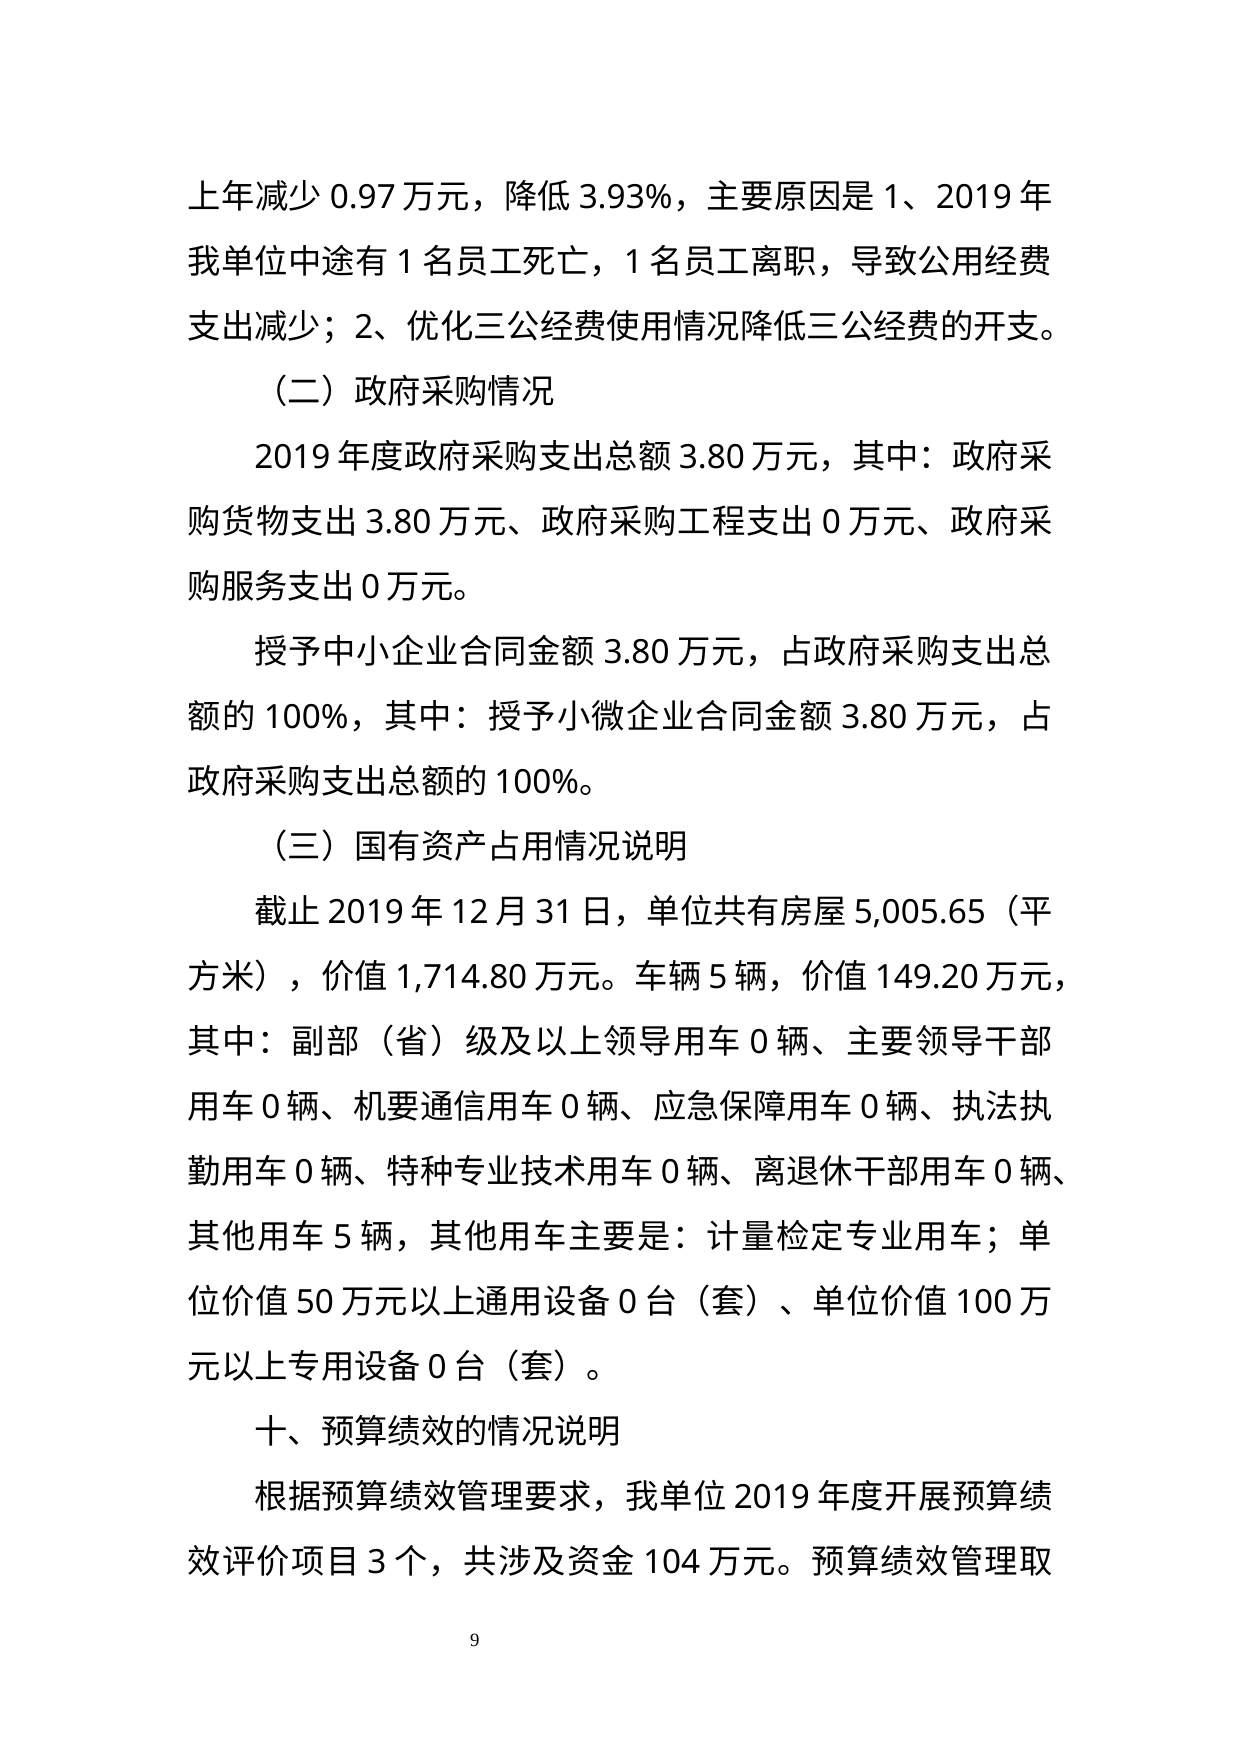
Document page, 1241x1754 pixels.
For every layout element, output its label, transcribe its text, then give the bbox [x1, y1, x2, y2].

text （二）政府采购情况 [187, 357, 1053, 422]
text 授予中小企业合同金额3.80万元，占政府采购支出总额的100%，其中：授予小微企业合同金额3.80万元，占政府采购支出总额的100%。 [187, 617, 1053, 812]
text 2019年度政府采购支出总额3.80万元，其中：政府采购货物支出3.80万元、政府采购工程支出0万元、政府采购服务支出0万元。 [187, 422, 1053, 617]
text 十、预算绩效的情况说明 [187, 1397, 1053, 1462]
text 截止2019年12月31日，单位共有房屋5,005.65（平方米），价值1,714.80万元。车辆5辆，价值149.20万元，其中：副部（省）级及以上领导用车0辆、主要领导干部用车0辆、机要通信用车0辆、应急保障用车0辆、执法执勤用车0辆、特种专业技术用车0辆、离退休干部用车0辆、其他用车5辆，其他用车主要是：计量检定专业用车；单位价值50万元以上通用设备0台（套）、单位价值100万元以上专用设备0台（套）。 [187, 877, 1053, 1397]
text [187, 162, 1053, 357]
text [187, 1462, 1053, 1592]
text （三）国有资产占用情况说明 [187, 812, 1053, 877]
